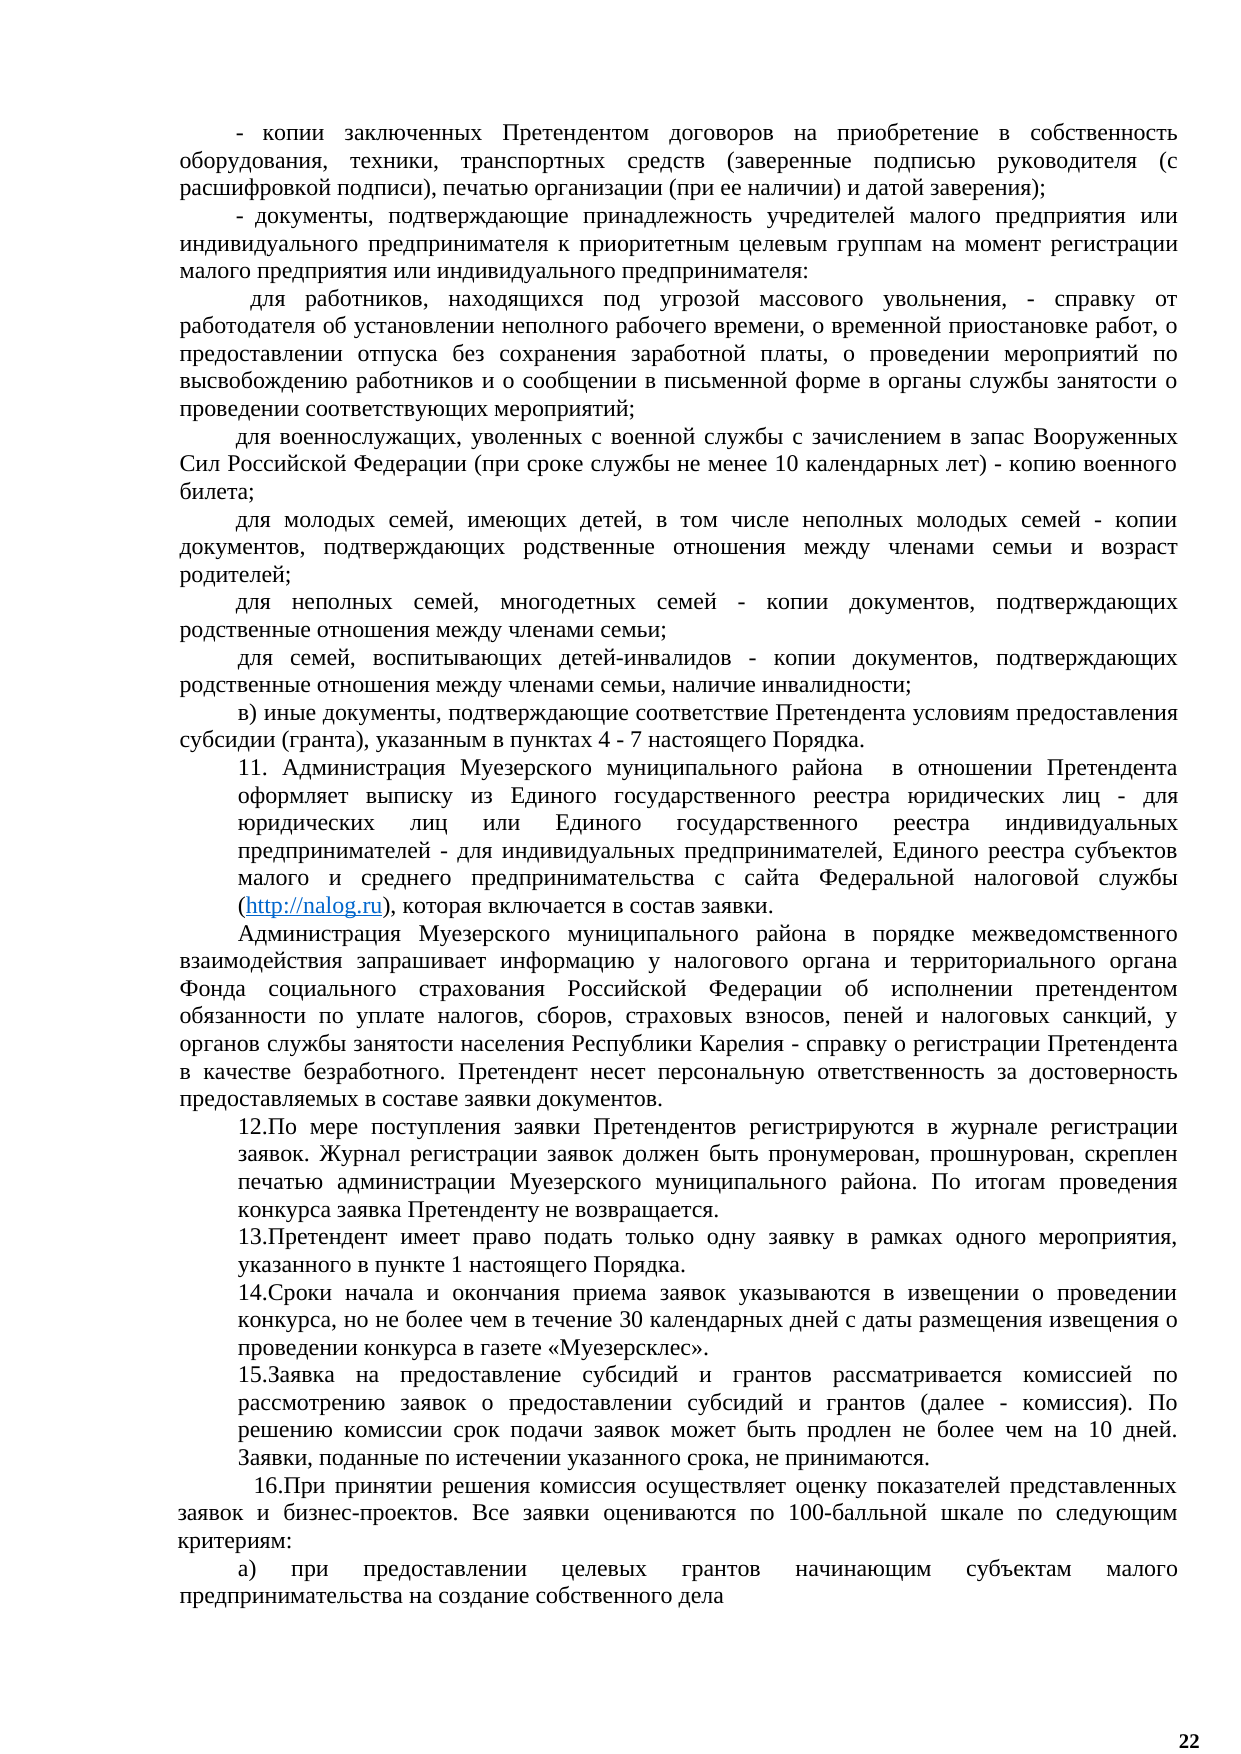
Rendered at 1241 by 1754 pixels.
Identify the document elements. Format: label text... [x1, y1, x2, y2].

text Администрация Муезерского муниципального района в порядке межведомственного взаимодействия запрашивает информацию у налогового органа и территориального органа Фонда социального страхования Российской Федерации об исполнении претендентом обязанности по уплате налогов, сборов, страховых взносов, пеней и налоговых санкций, у органов службы занятости населения Республики Карелия - справку о регистрации Претендента в качестве безработного. Претендент несет персональную ответственность за достоверность предоставляемых в составе заявки документов. [179, 919, 1179, 1112]
text 12.По мере поступления заявки Претендентов регистрируются в журнале регистрации заявок. Журнал регистрации заявок должен быть пронумерован, прошнурован, скреплен печатью администрации Муезерского муниципального района. По итогам проведения конкурса заявка Претенденту не возвращается. [238, 1112, 1179, 1222]
text 14.Сроки начала и окончания приема заявок указываются в извещении о проведении конкурса, но не более чем в течение 30 календарных дней с даты размещения извещения о проведении конкурса в газете «Муезерсклес». [238, 1277, 1179, 1360]
list копии заключенных Претендентом договоров на приобретение в собственность оборудования, техники, транспортных средств (заверенные подписью руководителя (с расшифровкой подписи), печатью организации (при ее наличии) и датой заверения); [179, 118, 1179, 201]
list документы, подтверждающие принадлежность учредителей малого предприятия или индивидуального предпринимателя к приоритетным целевым группам на момент регистрации малого предприятия или индивидуального предпринимателя: [179, 201, 1179, 284]
text в) иные документы, подтверждающие соответствие Претендента условиям предоставления субсидии (гранта), указанным в пунктах 4 - 7 настоящего Порядка. [179, 698, 1179, 753]
text для военнослужащих, уволенных с военной службы с зачислением в запас Вооруженных Сил Российской Федерации (при сроке службы не менее 10 календарных лет) - копию военного билета; [179, 422, 1179, 504]
text 13.Претендент имеет право подать только одну заявку в рамках одного мероприятия, указанного в пункте 1 настоящего Порядка. [238, 1222, 1179, 1277]
text для неполных семей, многодетных семей - копии документов, подтверждающих родственные отношения между членами семьи; [179, 587, 1179, 643]
text для молодых семей, имеющих детей, в том числе неполных молодых семей - копии документов, подтверждающих родственные отношения между членами семьи и возраст родителей; [179, 504, 1179, 587]
text 11. Администрация Муезерского муниципального района в отношении Претендента оформляет выписку из Единого государственного реестра юридических лиц - для юридических лиц или Единого государственного реестра индивидуальных предпринимателей - для индивидуальных предпринимателей, Единого реестра субъектов малого и среднего предпринимательства с сайта Федеральной налоговой службы (http://nalog.ru), которая включается в состав заявки. [238, 753, 1179, 919]
text для семей, воспитывающих детей-инвалидов - копии документов, подтверждающих родственные отношения между членами семьи, наличие инвалидности; [179, 643, 1179, 698]
text а) при предоставлении целевых грантов начинающим субъектам малого предпринимательства на создание собственного дела [179, 1553, 1179, 1609]
text 15.Заявка на предоставление субсидий и грантов рассматривается комиссией по рассмотрению заявок о предоставлении субсидий и грантов (далее - комиссия). По решению комиссии срок подачи заявок может быть продлен не более чем на 10 дней. Заявки, поданные по истечении указанного срока, не принимаются. [238, 1360, 1179, 1471]
text 16.При принятии решения комиссия осуществляет оценку показателей представленных заявок и бизнес-проектов. Все заявки оцениваются по 100-балльной шкале по следующим критериям: [177, 1471, 1179, 1553]
text для работников, находящихся под угрозой массового увольнения, - справку от работодателя об установлении неполного рабочего времени, о временной приостановке работ, о предоставлении отпуска без сохранения заработной платы, о проведении мероприятий по высвобождению работников и о сообщении в письменной форме в органы службы занятости о проведении соответствующих мероприятий; [179, 284, 1179, 422]
